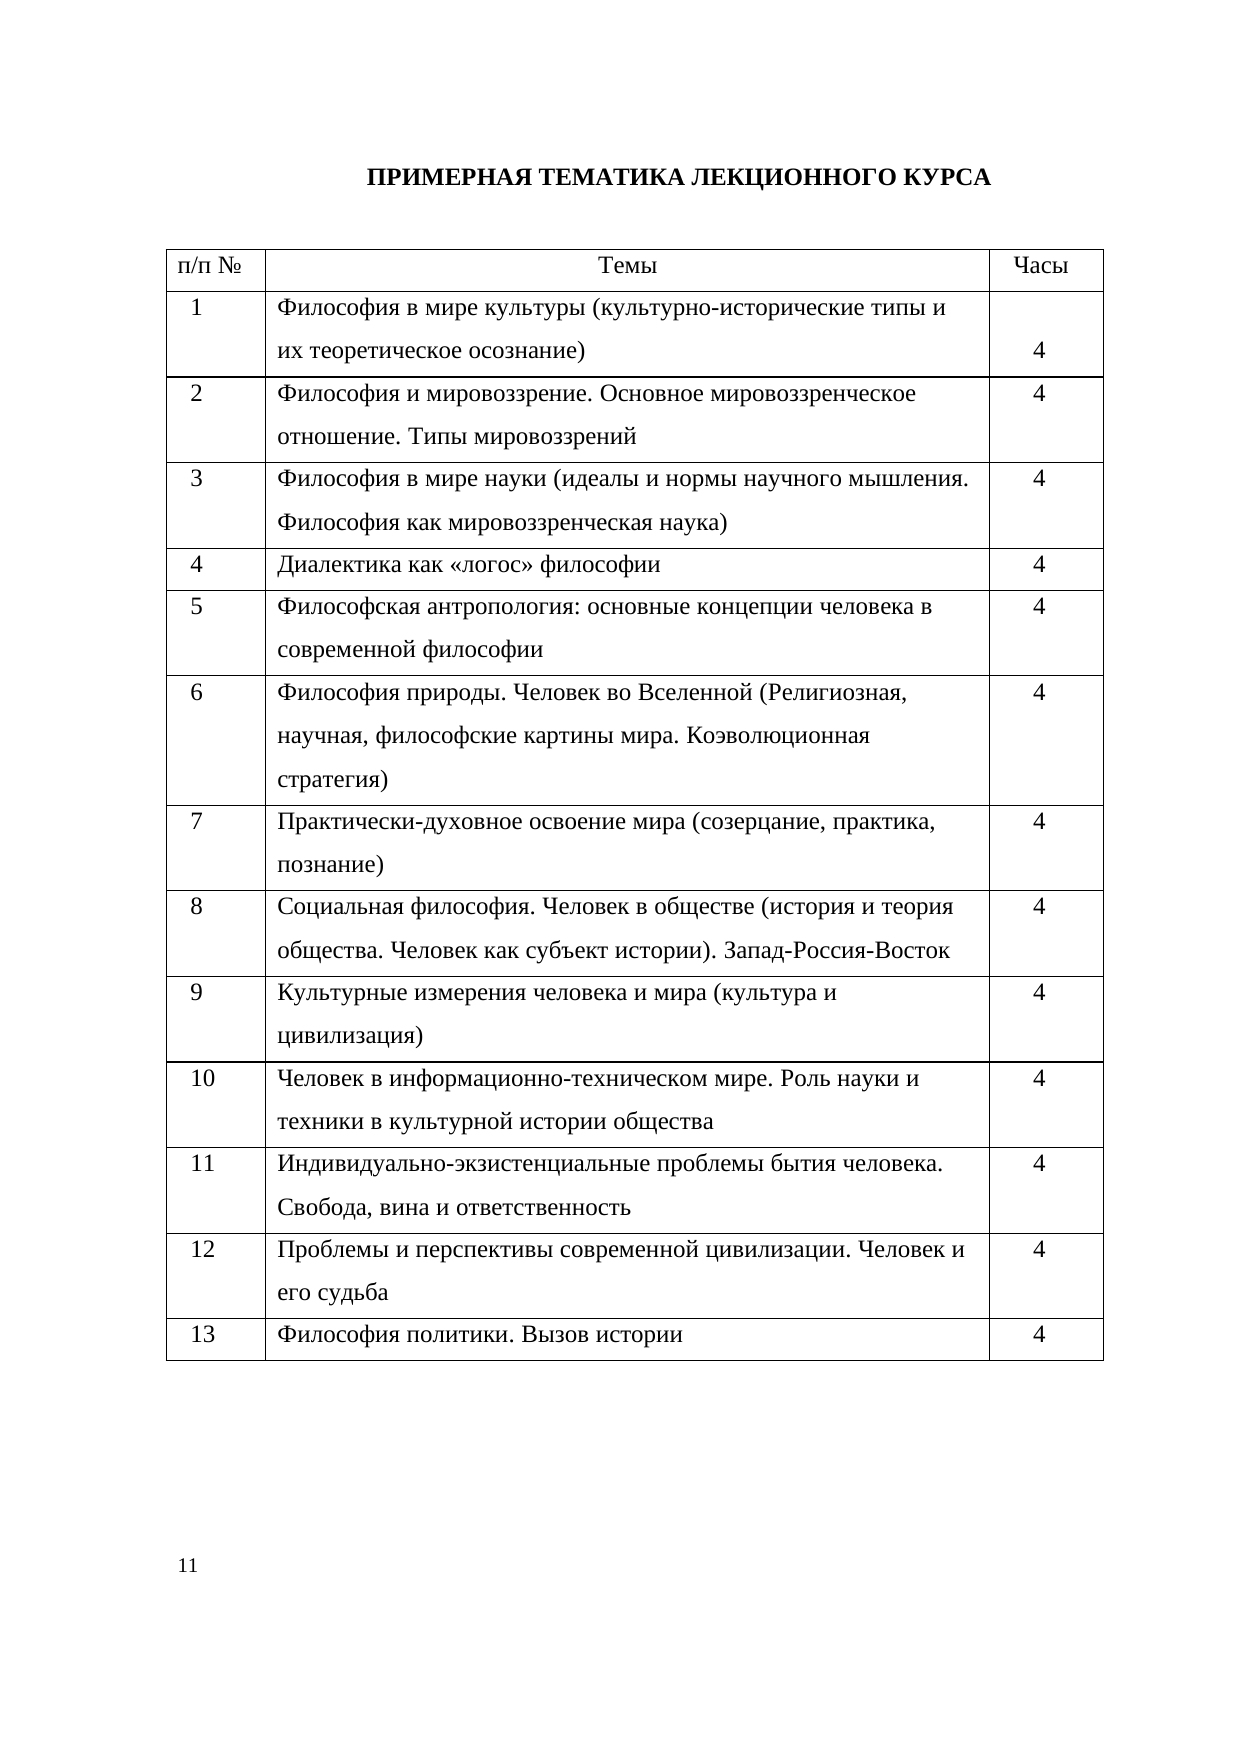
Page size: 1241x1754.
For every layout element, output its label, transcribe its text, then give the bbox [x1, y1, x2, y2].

table_cell Индивидуально-экзистенциальные проблемы бытия человека. Свобода, вина и ответственность [266, 1148, 989, 1233]
table_header Темы [266, 250, 989, 291]
table_cell Человек в информационно-техническом мире. Роль науки и техники в культурной истории общества [266, 1063, 989, 1147]
table_cell 8 [167, 891, 265, 976]
table_cell 4 [990, 1234, 1103, 1318]
table_cell Практически-духовное освоение мира (созерцание, практика, познание) [266, 806, 989, 890]
table_cell 13 [167, 1319, 265, 1360]
table_cell Философия и мировоззрение. Основное мировоззренческое отношение. Типы мировоззрений [266, 378, 989, 462]
table_header Часы [990, 250, 1103, 291]
table_cell Философия природы. Человек во Вселенной (Религиозная, научная, философские картины мира. Коэволюционная стратегия) [266, 676, 989, 804]
table_cell Философия в мире науки (идеалы и нормы научного мышления. Философия как мировоззренческая наука) [266, 463, 989, 548]
table_cell Культурные измерения человека и мира (культура и цивилизация) [266, 977, 989, 1061]
table_cell Философская антропология: основные концепции человека в современной философии [266, 591, 989, 675]
table_cell Диалектика как «логос» философии [266, 549, 989, 590]
table_cell Социальная философия. Человек в обществе (история и теория общества. Человек как субъект истории). Запад-Россия-Восток [266, 891, 989, 976]
table_cell 1 [167, 292, 265, 376]
table_cell 10 [167, 1063, 265, 1147]
table_cell 6 [167, 676, 265, 804]
table_cell Философия в мире культуры (культурно-исторические типы и их теоретическое осознание) [266, 292, 989, 376]
table_cell 4 [990, 1148, 1103, 1233]
table_cell 4 [990, 1319, 1103, 1360]
table_cell Философия политики. Вызов истории [266, 1319, 989, 1360]
table_cell 7 [167, 806, 265, 890]
table_cell 4 [990, 891, 1103, 976]
table_cell 4 [990, 549, 1103, 590]
table_cell 4 [990, 977, 1103, 1061]
table_cell 4 [990, 378, 1103, 462]
table_cell 4 [990, 676, 1103, 804]
table_cell 4 [990, 1063, 1103, 1147]
table_cell 4 [990, 591, 1103, 675]
table_cell 11 [167, 1148, 265, 1233]
table_cell 12 [167, 1234, 265, 1318]
table_cell 4 [990, 463, 1103, 548]
subtitle ПРИМЕРНАЯ ТЕМАТИКА ЛЕКЦИОННОГО КУРСА [177, 162, 1181, 191]
table_cell 2 [167, 378, 265, 462]
table_header п/п № [167, 250, 265, 291]
table_cell 4 [990, 292, 1103, 376]
table_cell 3 [167, 463, 265, 548]
table_cell 9 [167, 977, 265, 1061]
table_cell 4 [990, 806, 1103, 890]
table_cell 4 [167, 549, 265, 590]
table_cell 5 [167, 591, 265, 675]
table_cell Проблемы и перспективы современной цивилизации. Человек и его судьба [266, 1234, 989, 1318]
